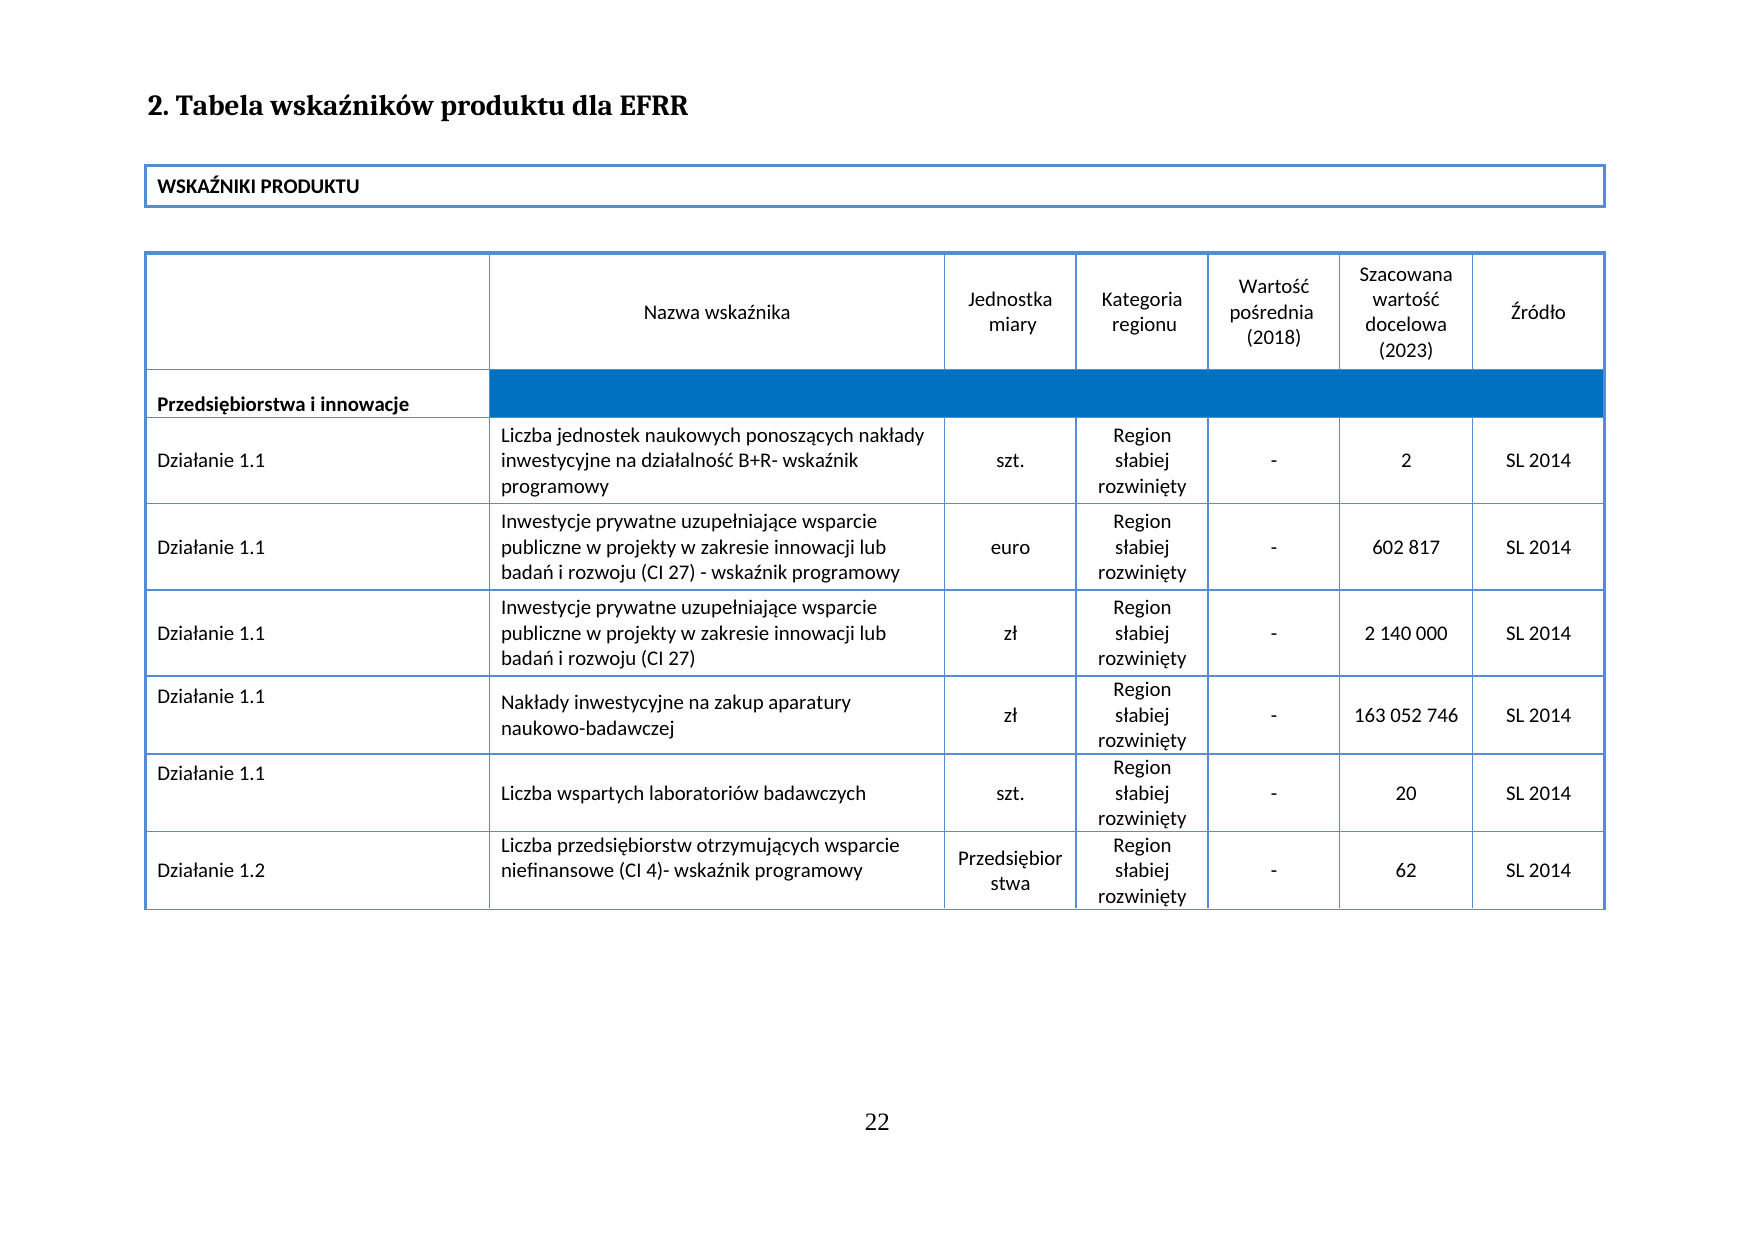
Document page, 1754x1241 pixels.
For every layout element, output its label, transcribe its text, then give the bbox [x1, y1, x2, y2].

table_cell Nakłady inwestycyjne na zakup aparatury naukowo-badawczej [490, 677, 944, 753]
table_cell SL 2014 [1473, 418, 1603, 503]
table_cell Region słabiej rozwinięty [1077, 755, 1207, 831]
table_cell Działanie 1.1 [147, 418, 489, 503]
table_cell - [1209, 832, 1339, 908]
table_cell 62 [1340, 832, 1472, 908]
table_cell SL 2014 [1473, 832, 1603, 908]
table_cell Region słabiej rozwinięty [1077, 832, 1207, 908]
table_cell Działanie 1.1 [147, 504, 489, 589]
table_cell [490, 370, 1603, 417]
table_cell SL 2014 [1473, 677, 1603, 753]
table_cell Działanie 1.1 [147, 755, 489, 831]
table_cell Inwestycje prywatne uzupełniające wsparcie publiczne w projekty w zakresie innowacji lub badań i rozwoju (CI 27) - wskaźnik programowy [490, 504, 944, 589]
table_cell 163 052 746 [1340, 677, 1472, 753]
table_cell Region słabiej rozwinięty [1077, 504, 1207, 589]
table_cell - [1209, 755, 1339, 831]
table_header Źródło [1473, 255, 1603, 369]
table_cell Region słabiej rozwinięty [1077, 418, 1207, 503]
table_cell - [1209, 677, 1339, 753]
table_header Wskaźniki produktu [147, 167, 1603, 205]
table_cell Region słabiej rozwinięty [1077, 591, 1207, 675]
table_cell SL 2014 [1473, 504, 1603, 589]
table_cell Region słabiej rozwinięty [1077, 677, 1207, 753]
table_header Nazwa wskaźnika [490, 255, 944, 369]
table_header [147, 255, 489, 369]
table_header Szacowana wartość docelowa (2023) [1340, 255, 1472, 369]
table_cell Liczba wspartych laboratoriów badawczych [490, 755, 944, 831]
table_cell 602 817 [1340, 504, 1472, 589]
table_cell SL 2014 [1473, 591, 1603, 675]
table_cell SL 2014 [1473, 755, 1603, 831]
table_cell zł [945, 591, 1075, 675]
table_cell Przedsiębiorstwa [945, 832, 1075, 908]
table_cell zł [945, 677, 1075, 753]
table_cell Liczba przedsiębiorstw otrzymujących wsparcie niefinansowe (CI 4)- wskaźnik programowy [490, 832, 944, 908]
table_cell Działanie 1.1 [147, 591, 489, 675]
table_cell 2 [1340, 418, 1472, 503]
table_cell - [1209, 504, 1339, 589]
table_cell 2 140 000 [1340, 591, 1472, 675]
table_cell - [1209, 591, 1339, 675]
table_cell euro [945, 504, 1075, 589]
table_cell szt. [945, 755, 1075, 831]
subtitle 2. Tabela wskaźników produktu dla EFRR [148, 89, 1606, 122]
table_header Wartość pośrednia (2018) [1209, 255, 1339, 369]
table_cell Działanie 1.2 [147, 832, 489, 908]
table_cell Inwestycje prywatne uzupełniające wsparcie publiczne w projekty w zakresie innowacji lub badań i rozwoju (CI 27) [490, 591, 944, 675]
table_cell Przedsiębiorstwa i innowacje [147, 370, 489, 417]
table_cell - [1209, 418, 1339, 503]
table_cell 20 [1340, 755, 1472, 831]
table_header Kategoria regionu [1077, 255, 1207, 369]
table_cell szt. [945, 418, 1075, 503]
table_header Jednostka miary [945, 255, 1075, 369]
table_cell Liczba jednostek naukowych ponoszących nakłady inwestycyjne na działalność B+R- wskaźnik programowy [490, 418, 944, 503]
table_cell Działanie 1.1 [147, 677, 489, 753]
